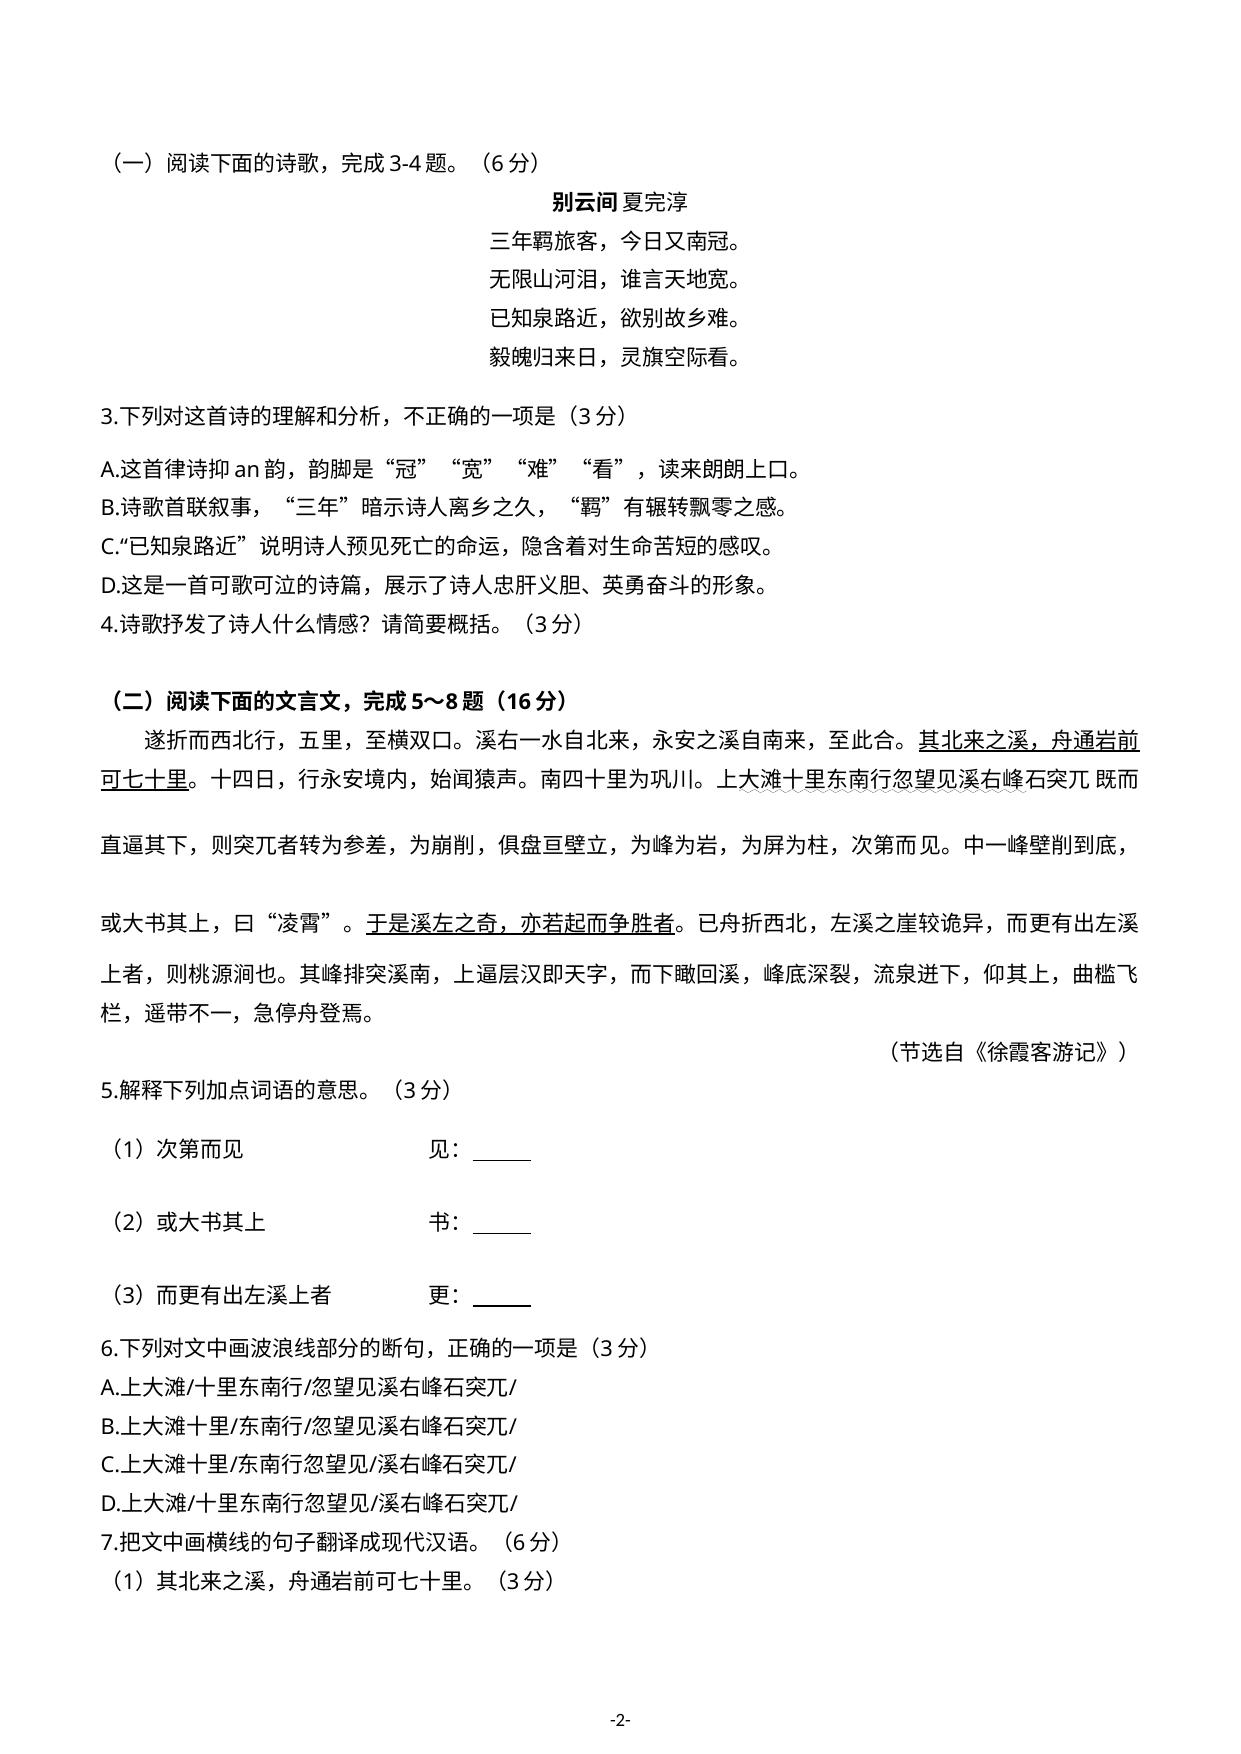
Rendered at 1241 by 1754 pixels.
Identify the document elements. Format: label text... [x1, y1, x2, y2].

text （3）而更有出左溪上者 更： [100, 1258, 1140, 1323]
text （节选自《徐霞客游记》） [100, 1034, 1140, 1067]
text B.诗歌首联叙事，“三年”暗示诗人离乡之久，“羁”有辗转飘零之感。 [100, 490, 1140, 523]
text 7.把文中画横线的句子翻译成现代汉语。（6分） [100, 1525, 1140, 1557]
text （一）阅读下面的诗歌，完成3-4题。（6分） [100, 146, 1140, 178]
text 已知泉路近，欲别故乡难。 [100, 301, 1140, 333]
text （1）次第而见 见： [100, 1112, 1140, 1177]
text 5.解释下列加点词语的意思。（3分） [100, 1073, 1140, 1106]
text 遂折而西北行，五里，至横双口。溪右一水自北来，永安之溪自南来，至此合。其北来之溪，舟通岩前可七十里。十四日，行永安境内，始闻猿声。南四十里为巩川。上大滩十里东南行忽望见溪右峰石突兀 既而直逼其下，则突兀者转为参差，为崩削，俱盘亘壁立，为峰为岩，为屏为柱，次第而见。中一峰壁削到底，或大书其上，曰“凌霄”。于是溪左之奇，亦若起而争胜者。已舟折西北，左溪之崖较诡异，而更有出左溪上者，则桃源涧也。其峰排突溪南，上逼层汉即天字，而下瞰回溪，峰底深裂，流泉迸下，仰其上，曲槛飞栏，遥带不一，急停舟登焉。 [100, 723, 1140, 1028]
text 无限山河泪，谁言天地宽。 [100, 262, 1140, 294]
text 别云间 夏完淳 [100, 184, 1140, 217]
text 三年羁旅客，今日又南冠。 [100, 223, 1140, 256]
text 6.下列对文中画波浪线部分的断句，正确的一项是（3分） [100, 1331, 1140, 1363]
text C.上大滩十里/东南行忽望见/溪右峰石突兀/ [100, 1447, 1140, 1480]
text C.“已知泉路近”说明诗人预见死亡的命运，隐含着对生命苦短的感叹。 [100, 529, 1140, 561]
text （2）或大书其上 书： [100, 1185, 1140, 1250]
text 毅魄归来日，灵旗空际看。 [100, 339, 1140, 372]
text A.上大滩/十里东南行/忽望见溪右峰石突兀/ [100, 1369, 1140, 1402]
text B.上大滩十里/东南行/忽望见溪右峰石突兀/ [100, 1408, 1140, 1441]
text （1）其北来之溪，舟通岩前可七十里。（3分） [100, 1564, 1140, 1596]
text 3.下列对这首诗的理解和分析，不正确的一项是（3分） [100, 378, 1140, 443]
text A.这首律诗抑an韵，韵脚是“冠”“宽”“难”“看”，读来朗朗上口。 [100, 451, 1140, 484]
text （二）阅读下面的文言文，完成5～8题（16分） [100, 684, 1140, 716]
text D.这是一首可歌可泣的诗篇，展示了诗人忠肝义胆、英勇奋斗的形象。 [100, 568, 1140, 600]
text 4.诗歌抒发了诗人什么情感？请简要概括。（3分） [100, 607, 1140, 639]
text D.上大滩/十里东南行忽望见/溪右峰石突兀/ [100, 1486, 1140, 1518]
